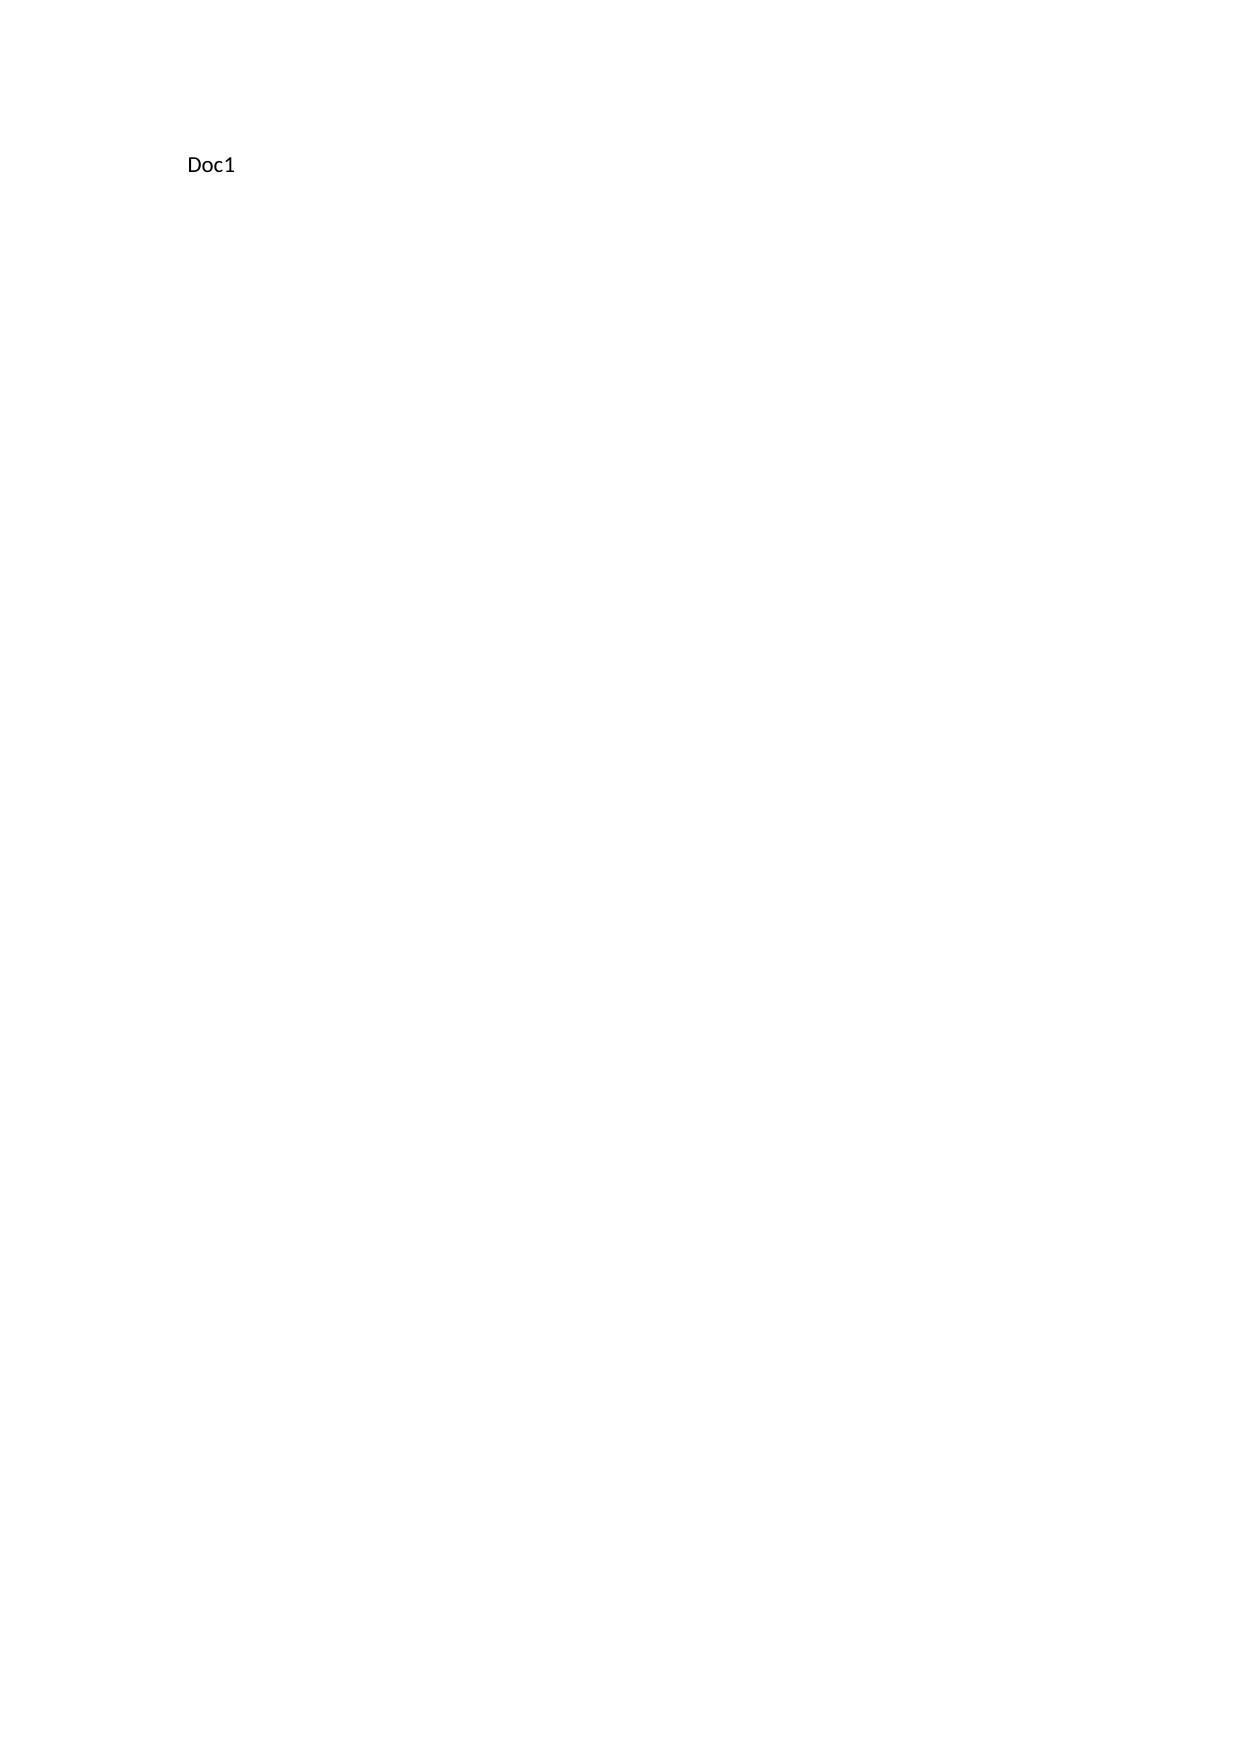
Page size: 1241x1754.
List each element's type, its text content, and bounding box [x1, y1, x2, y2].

text Doc1 [187, 150, 1053, 178]
